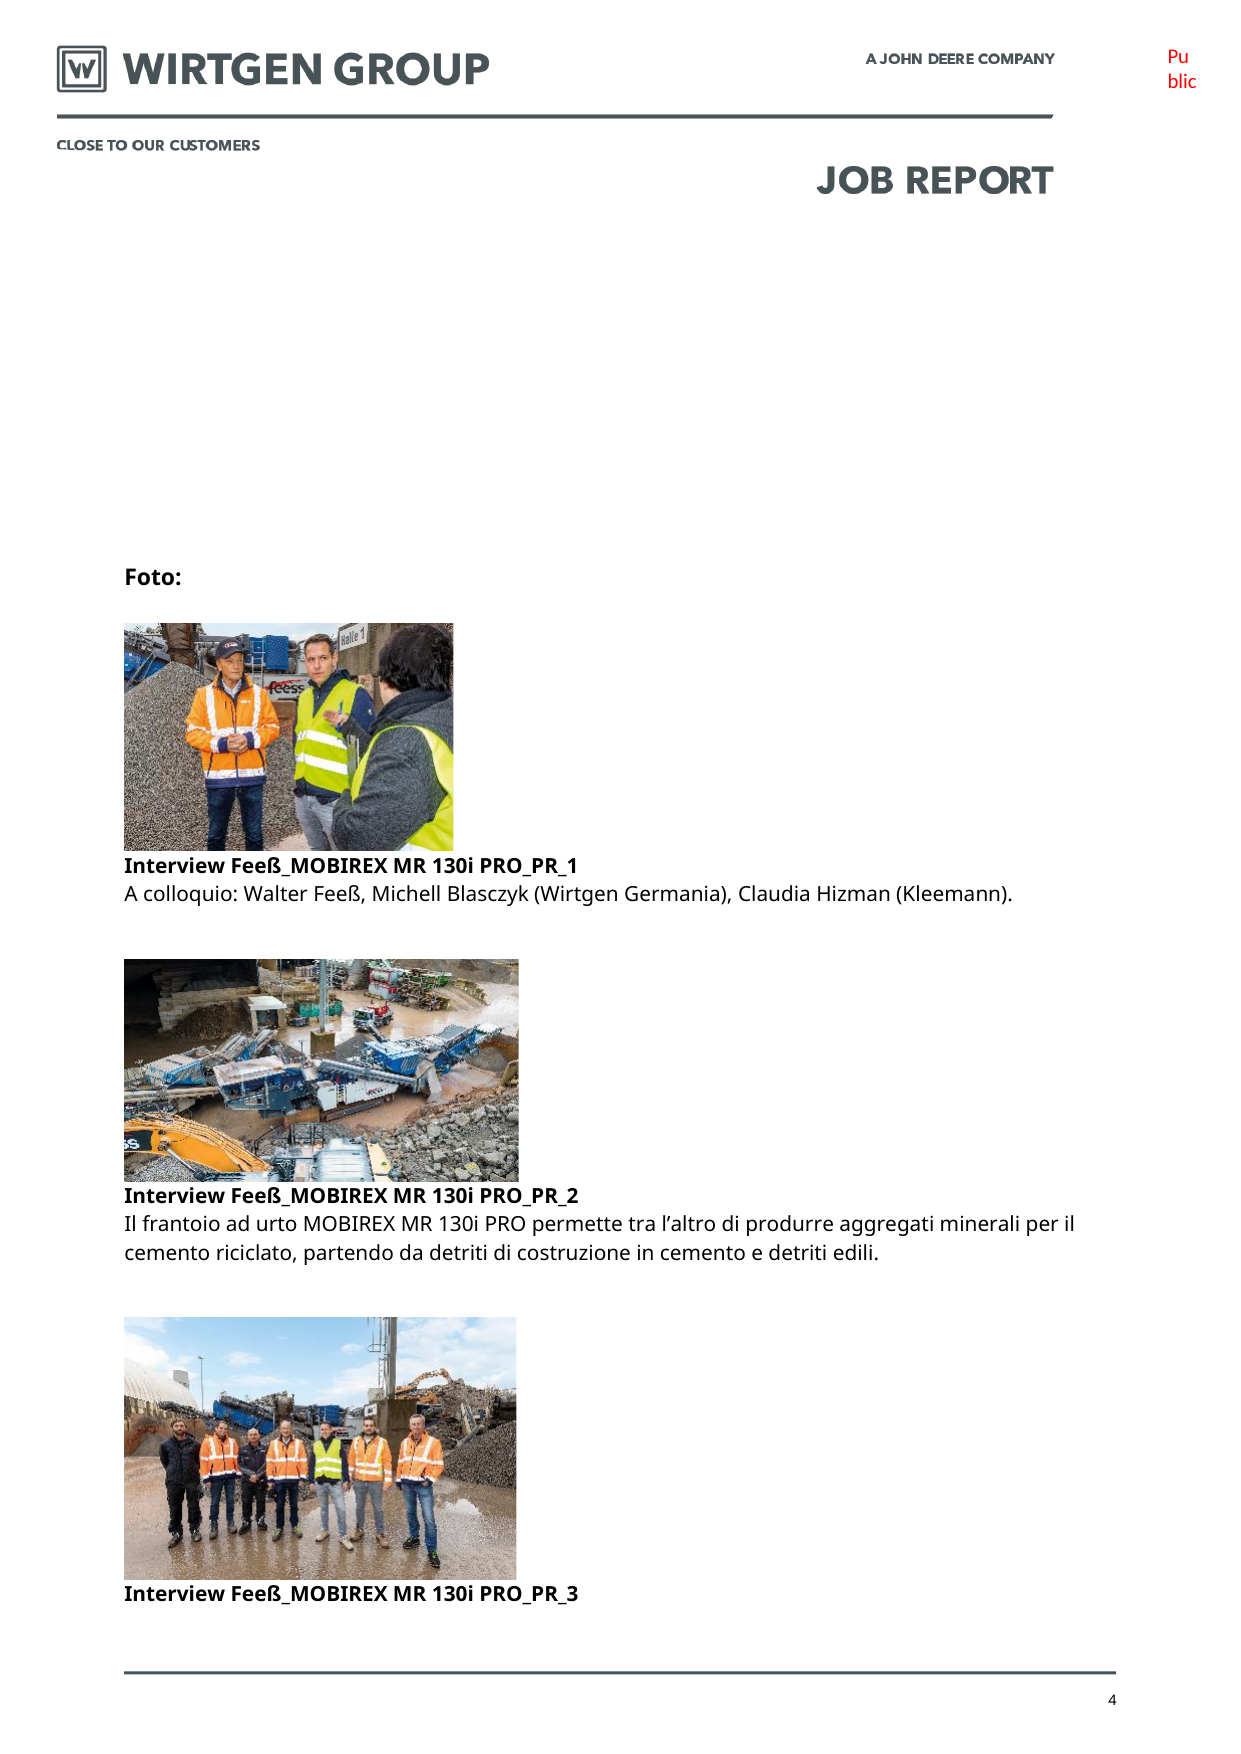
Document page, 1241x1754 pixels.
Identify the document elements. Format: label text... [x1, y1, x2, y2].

picture [124, 623, 454, 851]
picture [124, 959, 519, 1182]
picture [124, 1317, 517, 1580]
text Il frantoio ad urto MOBIREX MR 130i PRO permette tra l’altro di produrre aggregati minerali per il cemento riciclato, partendo da detriti di costruzione in cemento e detriti edili. [124, 1209, 1116, 1295]
text Foto: [124, 561, 1116, 592]
picture [53, 45, 1062, 196]
